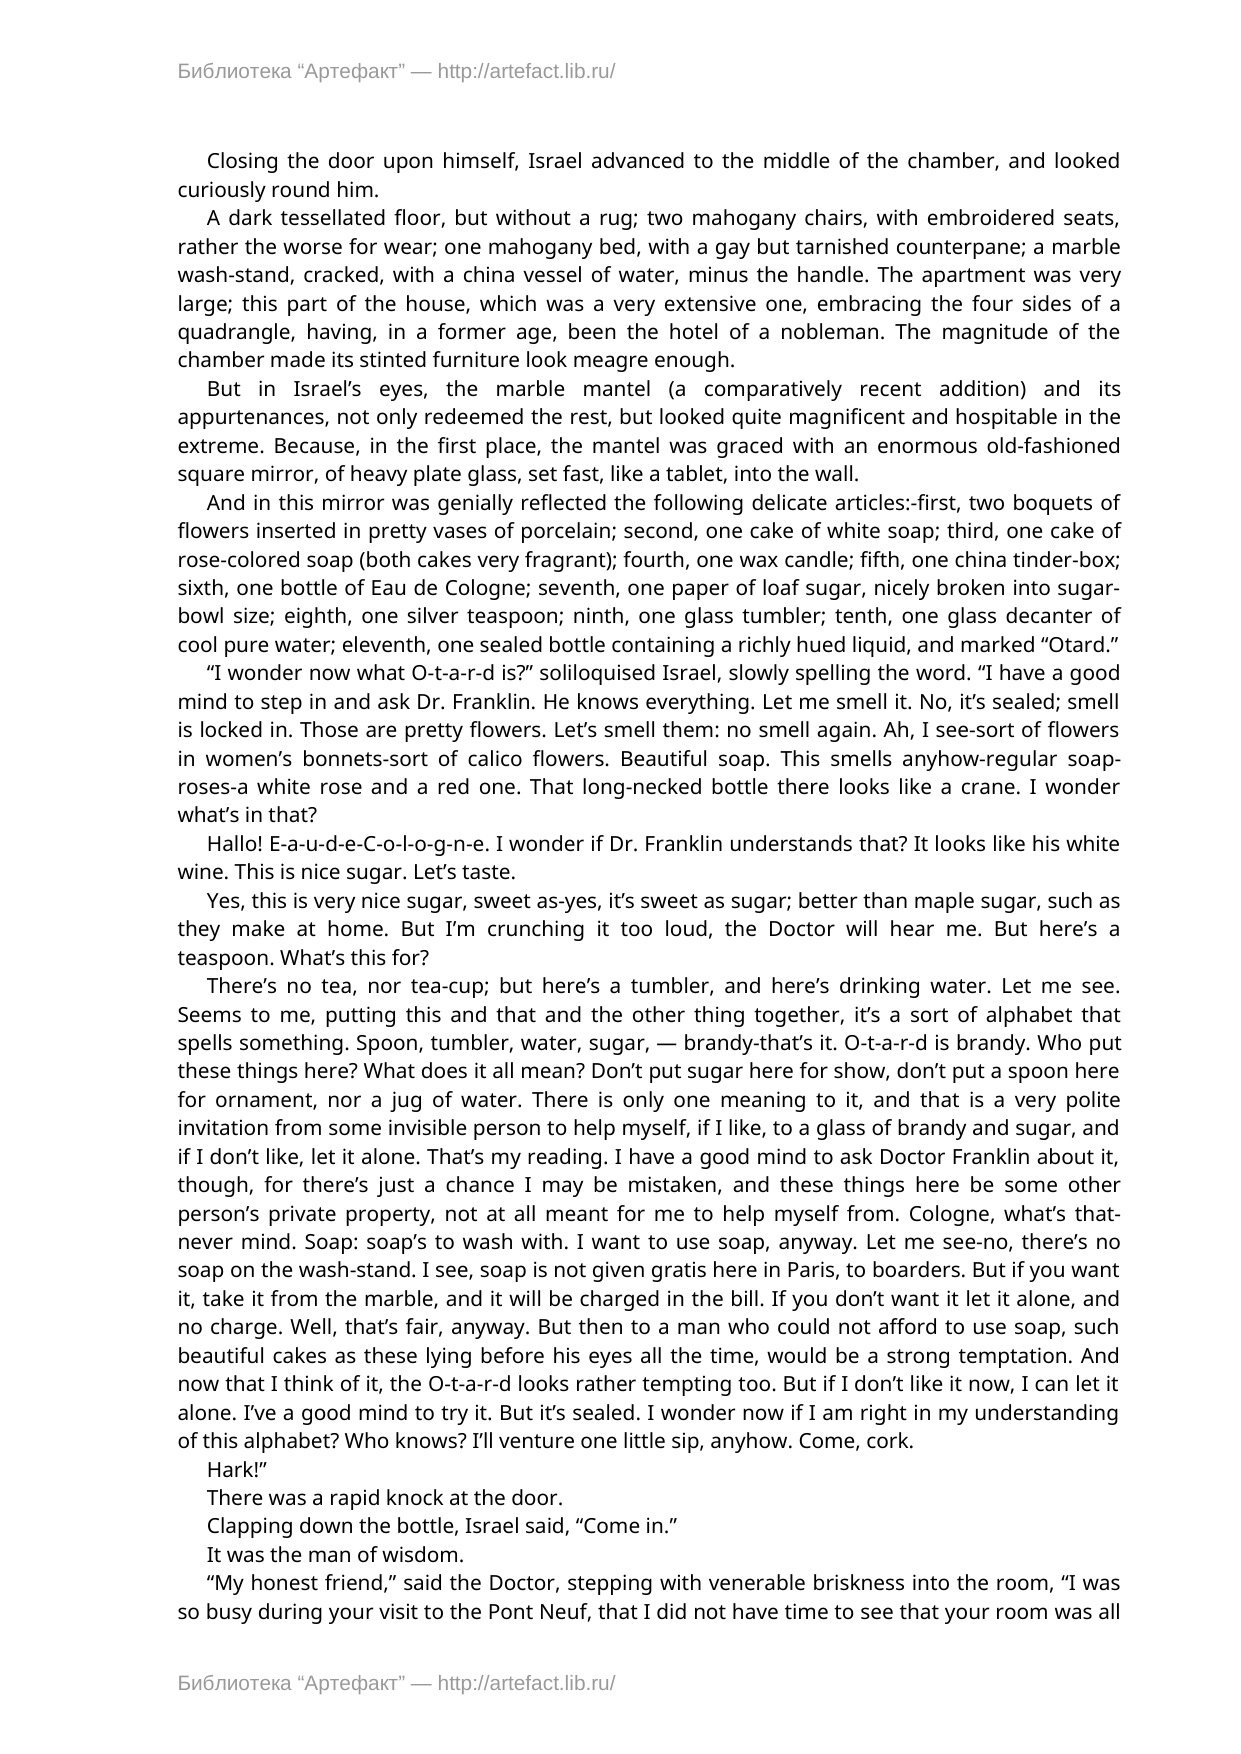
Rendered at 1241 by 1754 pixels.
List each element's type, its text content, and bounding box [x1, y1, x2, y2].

text There’s no tea, nor tea-cup; but here’s a tumbler, and here’s drinking water. Let me see. Seems to me, putting this and that and the other thing together, it’s a sort of alphabet that spells something. Spoon, tumbler, water, sugar, — brandy-that’s it. O-t-a-r-d is brandy. Who put these things here? What does it all mean? Don’t put sugar here for show, don’t put a spoon here for ornament, nor a jug of water. There is only one meaning to it, and that is a very polite invitation from some invisible person to help myself, if I like, to a glass of brandy and sugar, and if I don’t like, let it alone. That’s my reading. I have a good mind to ask Doctor Franklin about it, though, for there’s just a chance I may be mistaken, and these things here be some other person’s private property, not at all meant for me to help myself from. Cologne, what’s that-never mind. Soap: soap’s to wash with. I want to use soap, anyway. Let me see-no, there’s no soap on the wash-stand. I see, soap is not given gratis here in Paris, to boarders. But if you want it, take it from the marble, and it will be charged in the bill. If you don’t want it let it alone, and no charge. Well, that’s fair, anyway. But then to a man who could not afford to use soap, such beautiful cakes as these lying before his eyes all the time, would be a strong temptation. And now that I think of it, the O-t-a-r-d looks rather tempting too. But if I don’t like it now, I can let it alone. I’ve a good mind to try it. But it’s sealed. I wonder now if I am right in my understanding of this alphabet? Who knows? I’ll venture one little sip, anyhow. Come, cork. [177, 971, 1122, 1455]
text It was the man of wisdom. [177, 1540, 1122, 1568]
text Yes, this is very nice sugar, sweet as-yes, it’s sweet as sugar; better than maple sugar, such as they make at home. But I’m crunching it too loud, the Doctor will hear me. But here’s a teaspoon. What’s this for? [177, 886, 1122, 971]
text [177, 1568, 1122, 1625]
text And in this mirror was genially reflected the following delicate articles:-first, two boquets of flowers inserted in pretty vases of porcelain; second, one cake of white soap; third, one cake of rose-colored soap (both cakes very fragrant); fourth, one wax candle; fifth, one china tinder-box; sixth, one bottle of Eau de Cologne; seventh, one paper of loaf sugar, nicely broken into sugar-bowl size; eighth, one silver teaspoon; ninth, one glass tumbler; tenth, one glass decanter of cool pure water; eleventh, one sealed bottle containing a richly hued liquid, and marked “Otard.” [177, 488, 1122, 658]
text Hark!” [177, 1455, 1122, 1483]
text But in Israel’s eyes, the marble mantel (a comparatively recent addition) and its appurtenances, not only redeemed the rest, but looked quite magnificent and hospitable in the extreme. Because, in the first place, the mantel was graced with an enormous old-fashioned square mirror, of heavy plate glass, set fast, like a tablet, into the wall. [177, 374, 1122, 488]
text A dark tessellated floor, but without a rug; two mahogany chairs, with embroidered seats, rather the worse for wear; one mahogany bed, with a gay but tarnished counterpane; a marble wash-stand, cracked, with a china vessel of water, minus the handle. The apartment was very large; this part of the house, which was a very extensive one, embracing the four sides of a quadrangle, having, in a former age, been the hotel of a nobleman. The magnitude of the chamber made its stinted furniture look meagre enough. [177, 203, 1122, 374]
text Closing the door upon himself, Israel advanced to the middle of the chamber, and looked curiously round him. [177, 147, 1122, 203]
text Clapping down the bottle, Israel said, “Come in.” [177, 1512, 1122, 1540]
text Hallo! E-a-u-d-e-C-o-l-o-g-n-e. I wonder if Dr. Franklin understands that? It looks like his white wine. This is nice sugar. Let’s taste. [177, 829, 1122, 886]
text There was a rapid knock at the door. [177, 1483, 1122, 1512]
text “I wonder now what O-t-a-r-d is?” soliloquised Israel, slowly spelling the word. “I have a good mind to step in and ask Dr. Franklin. He knows everything. Let me smell it. No, it’s sealed; smell is locked in. Those are pretty flowers. Let’s smell them: no smell again. Ah, I see-sort of flowers in women’s bonnets-sort of calico flowers. Beautiful soap. This smells anyhow-regular soap-roses-a white rose and a red one. That long-necked bottle there looks like a crane. I wonder what’s in that? [177, 658, 1122, 829]
